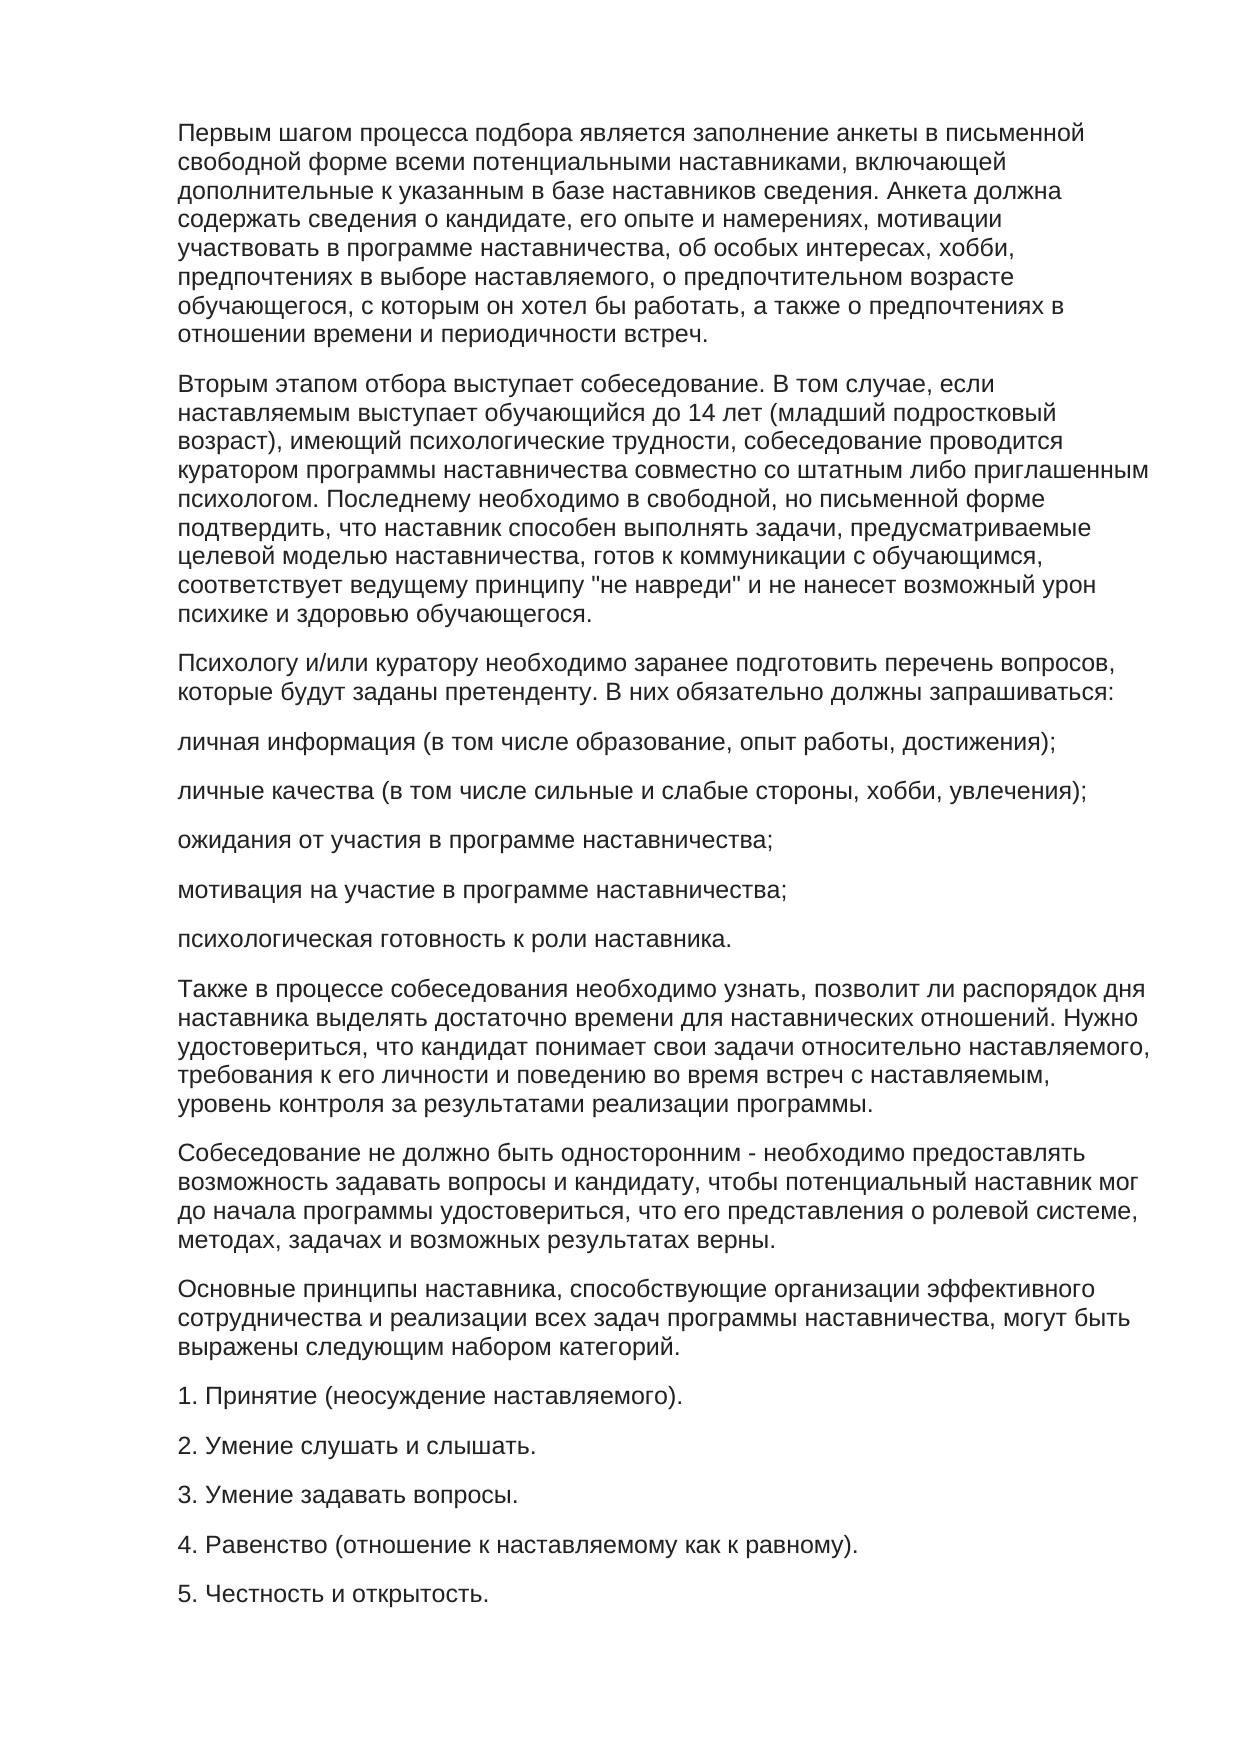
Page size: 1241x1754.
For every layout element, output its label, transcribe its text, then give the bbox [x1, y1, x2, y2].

text Собеседование не должно быть односторонним - необходимо предоставлять возможность задавать вопросы и кандидату, чтобы потенциальный наставник мог до начала программы удостовериться, что его представления о ролевой системе, методах, задачах и возможных результатах верны. [177, 1138, 1152, 1253]
text Первым шагом процесса подбора является заполнение анкеты в письменной свободной форме всеми потенциальными наставниками, включающей дополнительные к указанным в базе наставников сведения. Анкета должна содержать сведения о кандидате, его опыте и намерениях, мотивации участвовать в программе наставничества, об особых интересах, хобби, предпочтениях в выборе наставляемого, о предпочтительном возрасте обучающегося, с которым он хотел бы работать, а также о предпочтениях в отношении времени и периодичности встреч. [177, 118, 1152, 348]
text психологическая готовность к роли наставника. [177, 924, 1152, 953]
text мотивация на участие в программе наставничества; [177, 875, 1152, 904]
text Основные принципы наставника, способствующие организации эффективного сотрудничества и реализации всех задач программы наставничества, могут быть выражены следующим набором категорий. [177, 1274, 1152, 1360]
text 2. Умение слушать и слышать. [177, 1431, 1152, 1459]
text личные качества (в том числе сильные и слабые стороны, хобби, увлечения); [177, 776, 1152, 805]
text Психологу и/или куратору необходимо заранее подготовить перечень вопросов, которые будут заданы претенденту. В них обязательно должны запрашиваться: [177, 648, 1152, 706]
text личная информация (в том числе образование, опыт работы, достижения); [177, 727, 1152, 755]
text 3. Умение задавать вопросы. [177, 1480, 1152, 1509]
text 5. Честность и открытость. [177, 1579, 1152, 1608]
text Также в процессе собеседования необходимо узнать, позволит ли распорядок дня наставника выделять достаточно времени для наставнических отношений. Нужно удостовериться, что кандидат понимает свои задачи относительно наставляемого, требования к его личности и поведению во время встреч с наставляемым, уровень контроля за результатами реализации программы. [177, 974, 1152, 1118]
text 4. Равенство (отношение к наставляемому как к равному). [177, 1529, 1152, 1558]
text Вторым этапом отбора выступает собеседование. В том случае, если наставляемым выступает обучающийся до 14 лет (младший подростковый возраст), имеющий психологические трудности, собеседование проводится куратором программы наставничества совместно со штатным либо приглашенным психологом. Последнему необходимо в свободной, но письменной форме подтвердить, что наставник способен выполнять задачи, предусматриваемые целевой моделью наставничества, готов к коммуникации с обучающимся, соответствует ведущему принципу "не навреди" и не нанесет возможный урон психике и здоровью обучающегося. [177, 369, 1152, 628]
text 1. Принятие (неосуждение наставляемого). [177, 1381, 1152, 1410]
text ожидания от участия в программе наставничества; [177, 826, 1152, 854]
